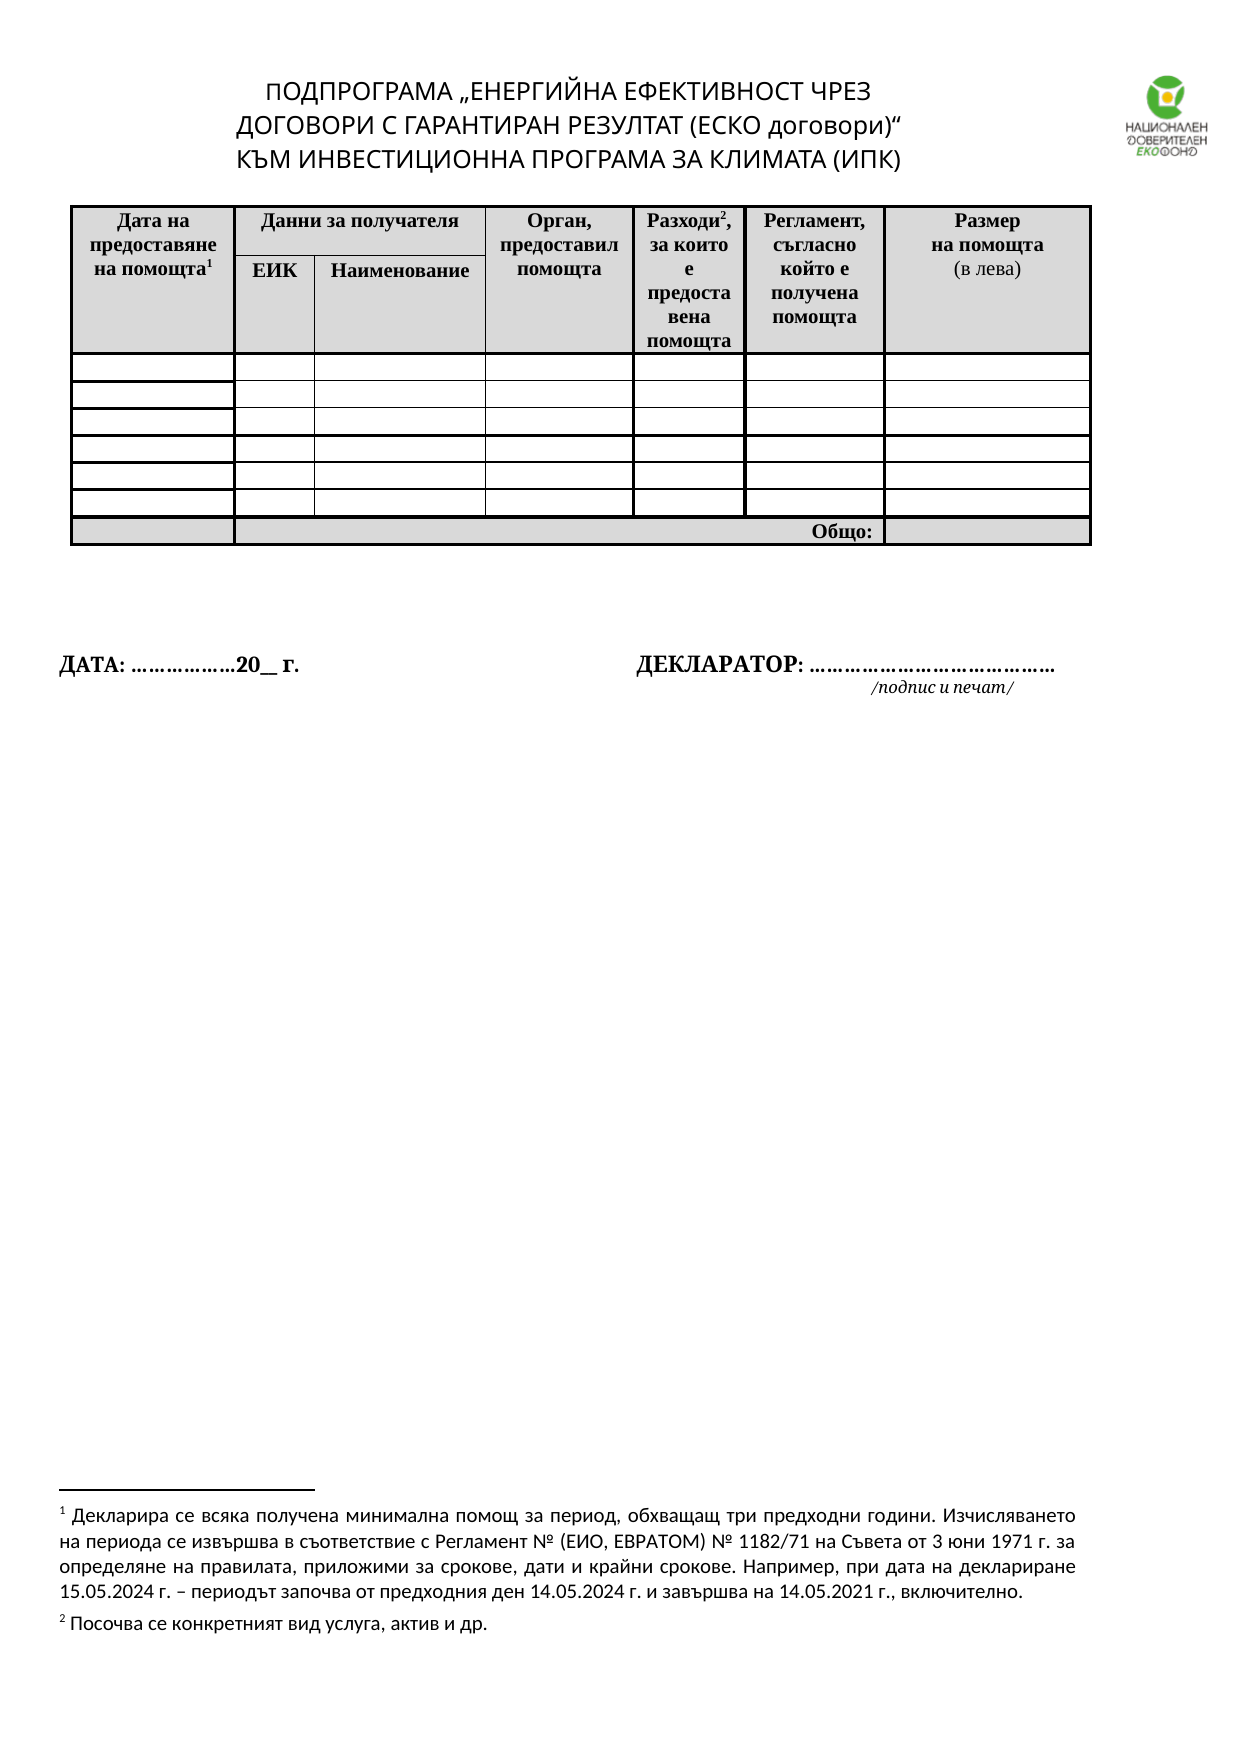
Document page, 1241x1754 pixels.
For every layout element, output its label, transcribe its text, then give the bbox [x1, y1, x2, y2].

table_cell [315, 490, 485, 515]
table_cell [886, 381, 1089, 407]
table_cell [635, 437, 743, 461]
table_cell [315, 355, 485, 379]
table_cell [73, 491, 233, 515]
table_cell [747, 490, 883, 515]
table_cell [236, 437, 314, 461]
picture [1125, 75, 1209, 158]
table_cell [315, 463, 485, 488]
table_cell [635, 381, 743, 407]
table_cell [886, 463, 1089, 488]
table_cell [315, 381, 485, 407]
table_cell [236, 490, 314, 515]
table_cell Наименование [315, 256, 485, 352]
table_cell [486, 381, 632, 407]
table_cell [236, 408, 314, 434]
text ДATA: ………………20__ г. ДЕКЛАРАТОР: …………………………………… [59, 652, 1078, 678]
table_cell [73, 383, 233, 407]
table_cell [635, 408, 743, 434]
table_cell [886, 490, 1089, 515]
table_cell [315, 437, 485, 461]
table_cell [635, 490, 743, 515]
table_cell [73, 355, 233, 379]
table_cell [73, 437, 233, 461]
table_cell [236, 463, 314, 488]
table_cell [315, 408, 485, 434]
table_cell [886, 408, 1089, 434]
table_cell [236, 381, 314, 407]
table_header Дата на предоставяне на помощта [73, 208, 233, 352]
table_cell [73, 410, 233, 434]
text /подпис и печат/ [797, 678, 1078, 697]
table_cell [635, 463, 743, 488]
table_cell [486, 437, 632, 461]
table_cell [73, 519, 233, 543]
table_cell [486, 490, 632, 515]
table_cell [886, 437, 1089, 461]
table_header Регламент, съгласно който е получена помощта [747, 208, 883, 352]
table_cell [236, 355, 314, 379]
table_header Орган, предоставил помощта [486, 208, 632, 352]
table_cell [747, 408, 883, 434]
table_cell [747, 437, 883, 461]
table_cell [747, 381, 883, 407]
table_cell [747, 463, 883, 488]
table_cell [73, 464, 233, 488]
table_cell [886, 355, 1089, 379]
table_header Разходи, за които е предоставена помощта [635, 208, 743, 352]
table_cell [886, 519, 1089, 543]
table_cell Общо: [236, 519, 883, 543]
table_cell [747, 355, 883, 379]
table_cell [486, 355, 632, 379]
table_cell [486, 408, 632, 434]
table_cell [486, 463, 632, 488]
table_header Данни за получателя [236, 208, 485, 255]
table_header Размер на помощта (в лева) [886, 208, 1089, 352]
table_cell [635, 355, 743, 379]
table_cell ЕИК [236, 256, 314, 352]
